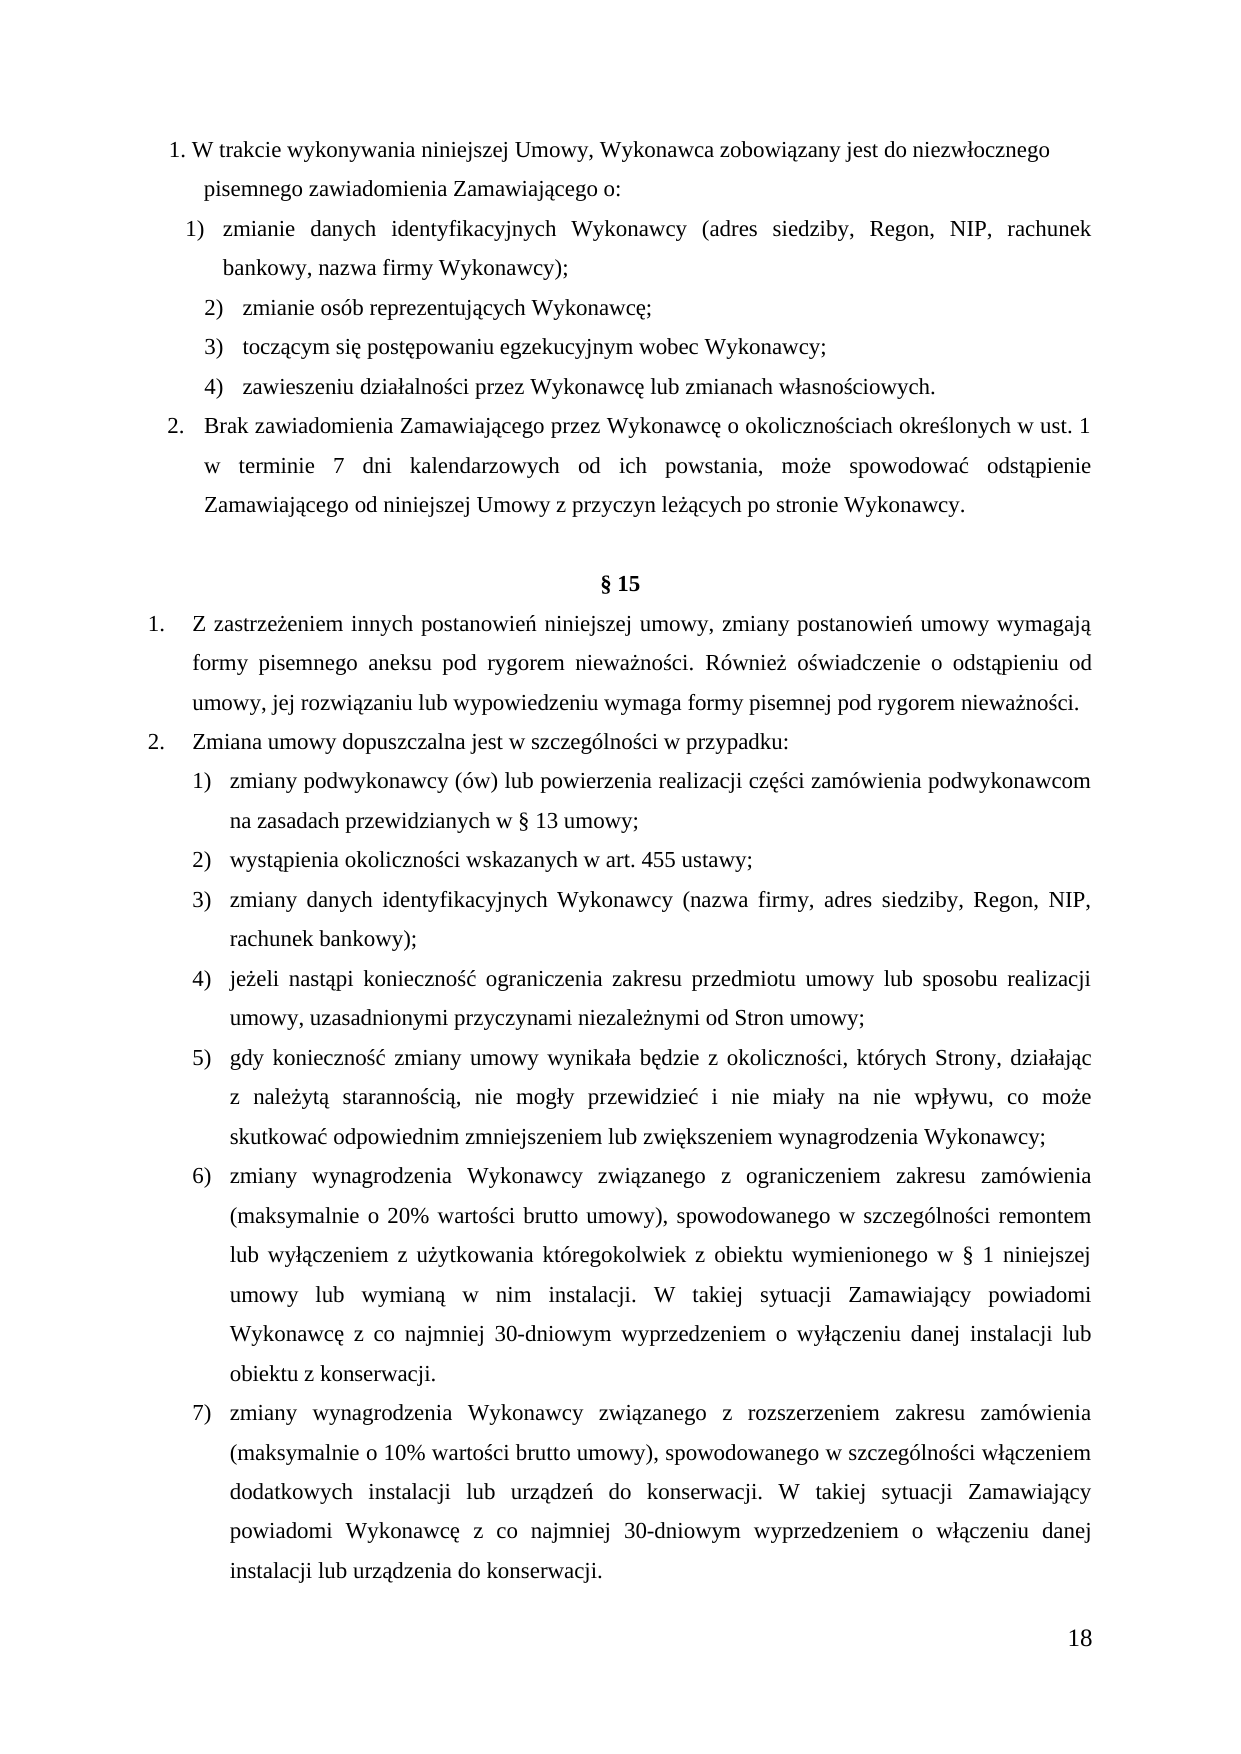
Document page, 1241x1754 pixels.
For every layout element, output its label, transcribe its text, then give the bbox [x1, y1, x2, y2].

list zmiany danych identyfikacyjnych Wykonawcy (nazwa firmy, adres siedziby, Regon, NIP, rachunek bankowy); [192, 886, 1093, 952]
list Brak zawiadomienia Zamawiającego przez Wykonawcę o okolicznościach określonych w ust. 1 w terminie 7 dni kalendarzowych od ich powstania, może spowodować odstąpienie Zamawiającego od niniejszej Umowy z przyczyn leżących po stronie Wykonawcy. [167, 412, 1092, 517]
list gdy konieczność zmiany umowy wynikała będzie z okoliczności, których Strony, działając z należytą starannością, nie mogły przewidzieć i nie miały na nie wpływu, co może skutkować odpowiednim zmniejszeniem lub zwiększeniem wynagrodzenia Wykonawcy; [192, 1044, 1093, 1149]
list Z zastrzeżeniem innych postanowień niniejszej umowy, zmiany postanowień umowy wymagają formy pisemnego aneksu pod rygorem nieważności. Również oświadczenie o odstąpieniu od umowy, jej rozwiązaniu lub wypowiedzeniu wymaga formy pisemnej pod rygorem nieważności. [148, 609, 1092, 715]
text § 15 [148, 570, 1092, 596]
list wystąpienia okoliczności wskazanych w art. 455 ustawy; [192, 846, 1093, 873]
list zmiany wynagrodzenia Wykonawcy związanego z rozszerzeniem zakresu zamówienia (maksymalnie o 10% wartości brutto umowy), spowodowanego w szczególności włączeniem dodatkowych instalacji lub urządzeń do konserwacji. W takiej sytuacji Zamawiający powiadomi Wykonawcę z co najmniej 30-dniowym wyprzedzeniem o włączeniu danej instalacji lub urządzenia do konserwacji. [192, 1399, 1093, 1583]
text 1. W trakcie wykonywania niniejszej Umowy, Wykonawca zobowiązany jest do niezwłocznego pisemnego zawiadomienia Zamawiającego o: [169, 136, 1089, 202]
list zmiany podwykonawcy (ów) lub powierzenia realizacji części zamówienia podwykonawcom na zasadach przewidzianych w § 13 umowy; [192, 767, 1093, 833]
list jeżeli nastąpi konieczność ograniczenia zakresu przedmiotu umowy lub sposobu realizacji umowy, uzasadnionymi przyczynami niezależnymi od Stron umowy; [192, 965, 1093, 1031]
list zmiany wynagrodzenia Wykonawcy związanego z ograniczeniem zakresu zamówienia (maksymalnie o 20% wartości brutto umowy), spowodowanego w szczególności remontem lub wyłączeniem z użytkowania któregokolwiek z obiektu wymienionego w § 1 niniejszej umowy lub wymianą w nim instalacji. W takiej sytuacji Zamawiający powiadomi Wykonawcę z co najmniej 30-dniowym wyprzedzeniem o wyłączeniu danej instalacji lub obiektu z konserwacji. [192, 1162, 1093, 1386]
list zmianie danych identyfikacyjnych Wykonawcy (adres siedziby, Regon, NIP, rachunek bankowy, nazwa firmy Wykonawcy); [185, 215, 1092, 281]
list Zmiana umowy dopuszczalna jest w szczególności w przypadku: [148, 728, 1092, 754]
list zmianie osób reprezentujących Wykonawcę; [204, 294, 1089, 320]
list toczącym się postępowaniu egzekucyjnym wobec Wykonawcy; [204, 333, 1089, 359]
list zawieszeniu działalności przez Wykonawcę lub zmianach własnościowych. [204, 373, 1089, 399]
